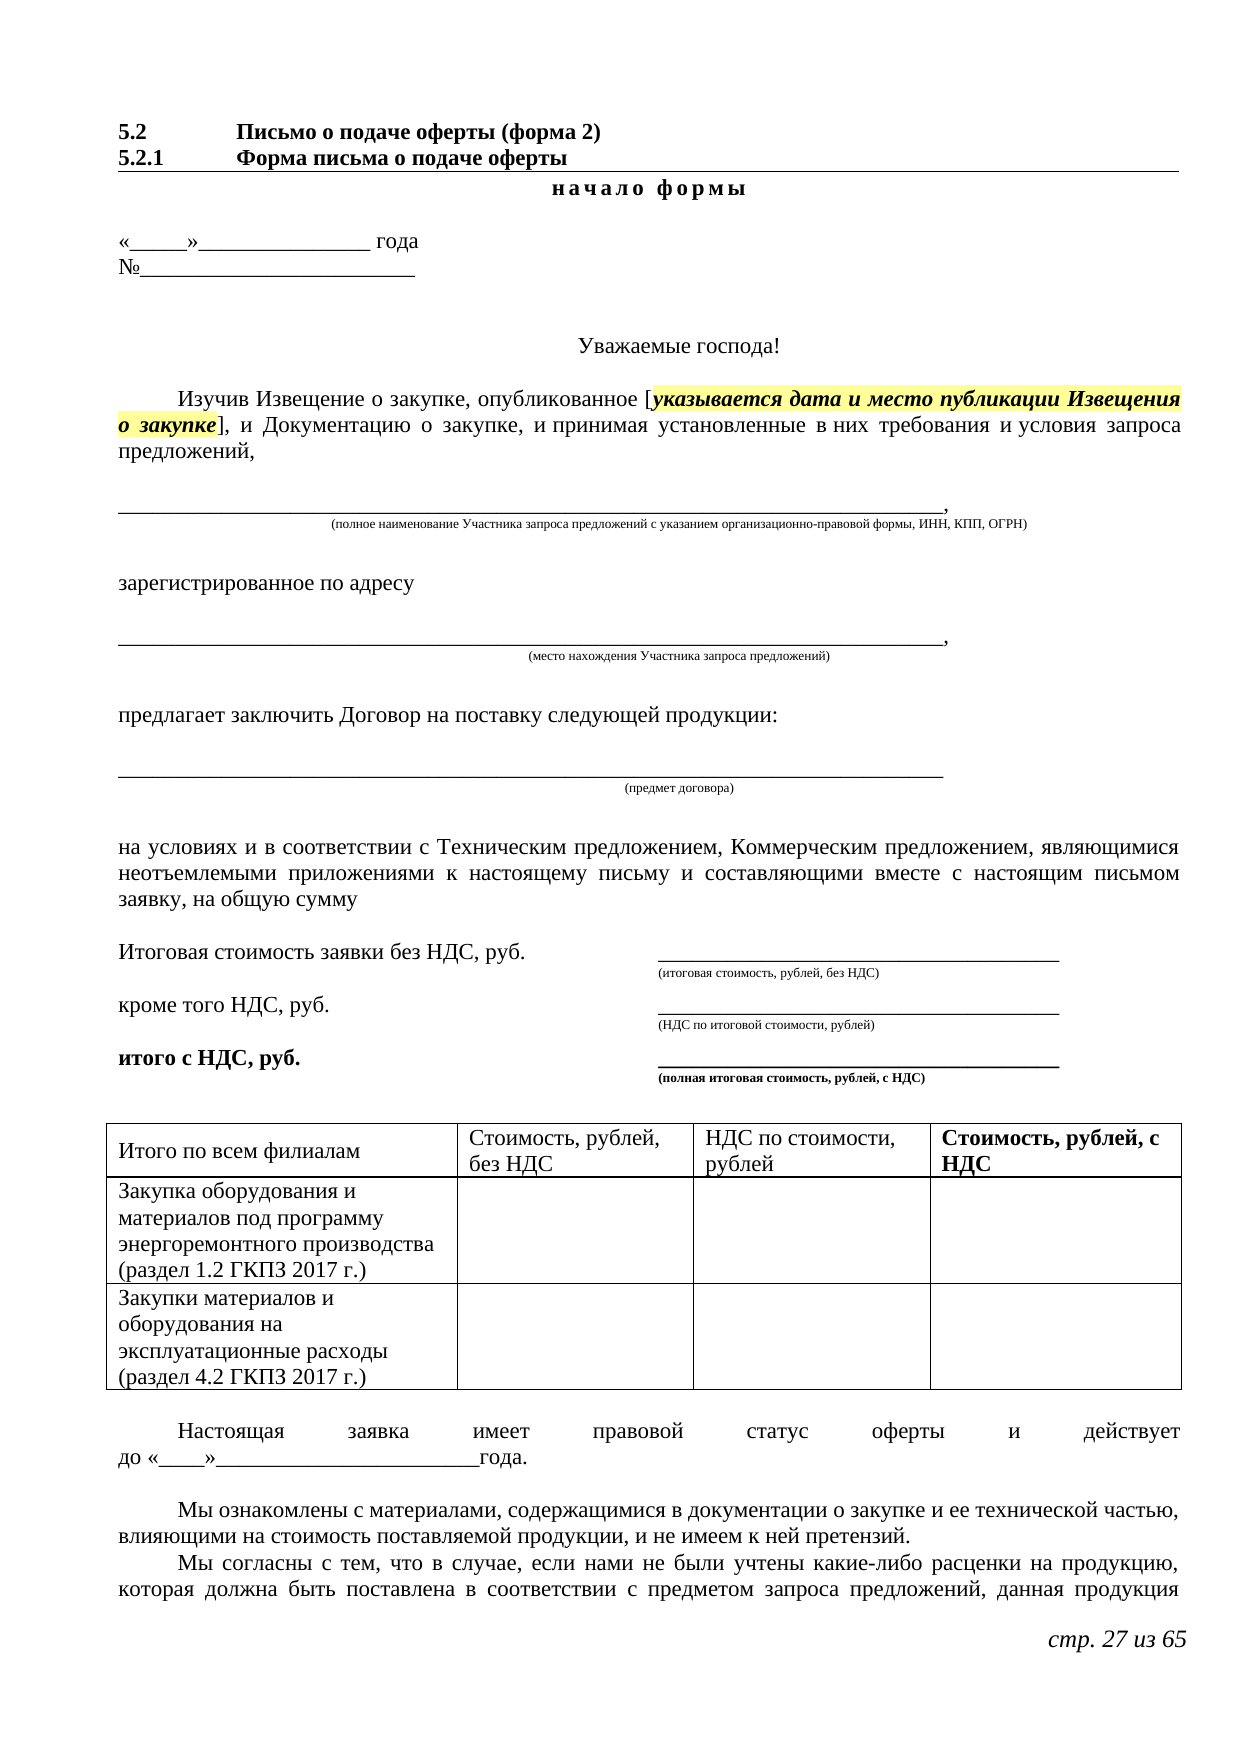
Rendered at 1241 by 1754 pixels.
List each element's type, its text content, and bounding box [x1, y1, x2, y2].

table_cell ___________________________________ (полная итоговая стоимость, рублей, с НДС) [647, 1044, 1187, 1096]
table_cell [458, 1284, 693, 1389]
table_cell Закупка оборудования и материалов под программу энергоремонтного производства (раздел 1.2 ГКПЗ 2017 г.) [107, 1178, 457, 1283]
table_header НДС по стоимости, рублей [694, 1124, 930, 1176]
table_header Итого по всем филиалам [107, 1124, 457, 1176]
text начало формы [118, 172, 1179, 200]
table_cell ___________________________________ (НДС по итоговой стоимости, рублей) [647, 991, 1187, 1044]
table_cell Закупки материалов и оборудования на эксплуатационные расходы (раздел 4.2 ГКПЗ 2017 г.) [107, 1284, 457, 1389]
text Форма письма о подаче оферты [118, 144, 1181, 171]
text №________________________ [118, 253, 635, 279]
table_cell [694, 1284, 930, 1389]
text зарегистрированное по адресу [118, 569, 1181, 596]
text предлагает заключить Договор на поставку следующей продукции: [118, 701, 1181, 727]
table_header Стоимость, рублей, с НДС [931, 1124, 1181, 1176]
table_cell [458, 1178, 693, 1283]
text (место нахождения Участника запроса предложений) [118, 648, 1181, 675]
text Изучив Извещение о закупке, опубликованное [указывается дата и место публикации Извещения о закупке], и Документацию о закупке, и принимая установленные в них требования и условия запроса предложений, [118, 385, 1181, 464]
table_cell [931, 1284, 1181, 1389]
table_header Итоговая стоимость заявки без НДС, руб. [107, 938, 647, 991]
table_cell кроме того НДС, руб. [107, 991, 647, 1044]
table_header ___________________________________ (итоговая стоимость, рублей, без НДС) [647, 938, 1187, 991]
subtitle Письмо о подаче оферты (форма 2) [118, 118, 1181, 144]
text Мы ознакомлены с материалами, содержащимися в документации о закупке и ее технической частью, влияющими на стоимость поставляемой продукции, и не имеем к ней претензий. [118, 1496, 1181, 1548]
table_header Стоимость, рублей, без НДС [458, 1124, 693, 1176]
text Уважаемые господа! [118, 332, 1181, 358]
text ________________________________________________________________________, [118, 622, 1181, 648]
text Настоящая заявка имеет правовой статус оферты и действует до «____»_______________________года. [118, 1417, 1181, 1469]
text ________________________________________________________________________ [118, 754, 1181, 780]
text ________________________________________________________________________, [118, 490, 1181, 517]
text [118, 1548, 1181, 1601]
text «_____»_______________ года [118, 227, 635, 253]
table_cell [694, 1178, 930, 1283]
text (полное наименование Участника запроса предложений с указанием организационно-правовой формы, ИНН, КПП, ОГРН) [118, 517, 1181, 543]
table_cell итого с НДС, руб. [107, 1044, 647, 1096]
table_cell [931, 1178, 1181, 1283]
text (предмет договора) [118, 780, 1181, 806]
text на условиях и в соответствии с Техническим предложением, Коммерческим предложением, являющимися неотъемлемыми приложениями к настоящему письму и составляющими вместе с настоящим письмом заявку, на общую сумму [118, 833, 1181, 912]
